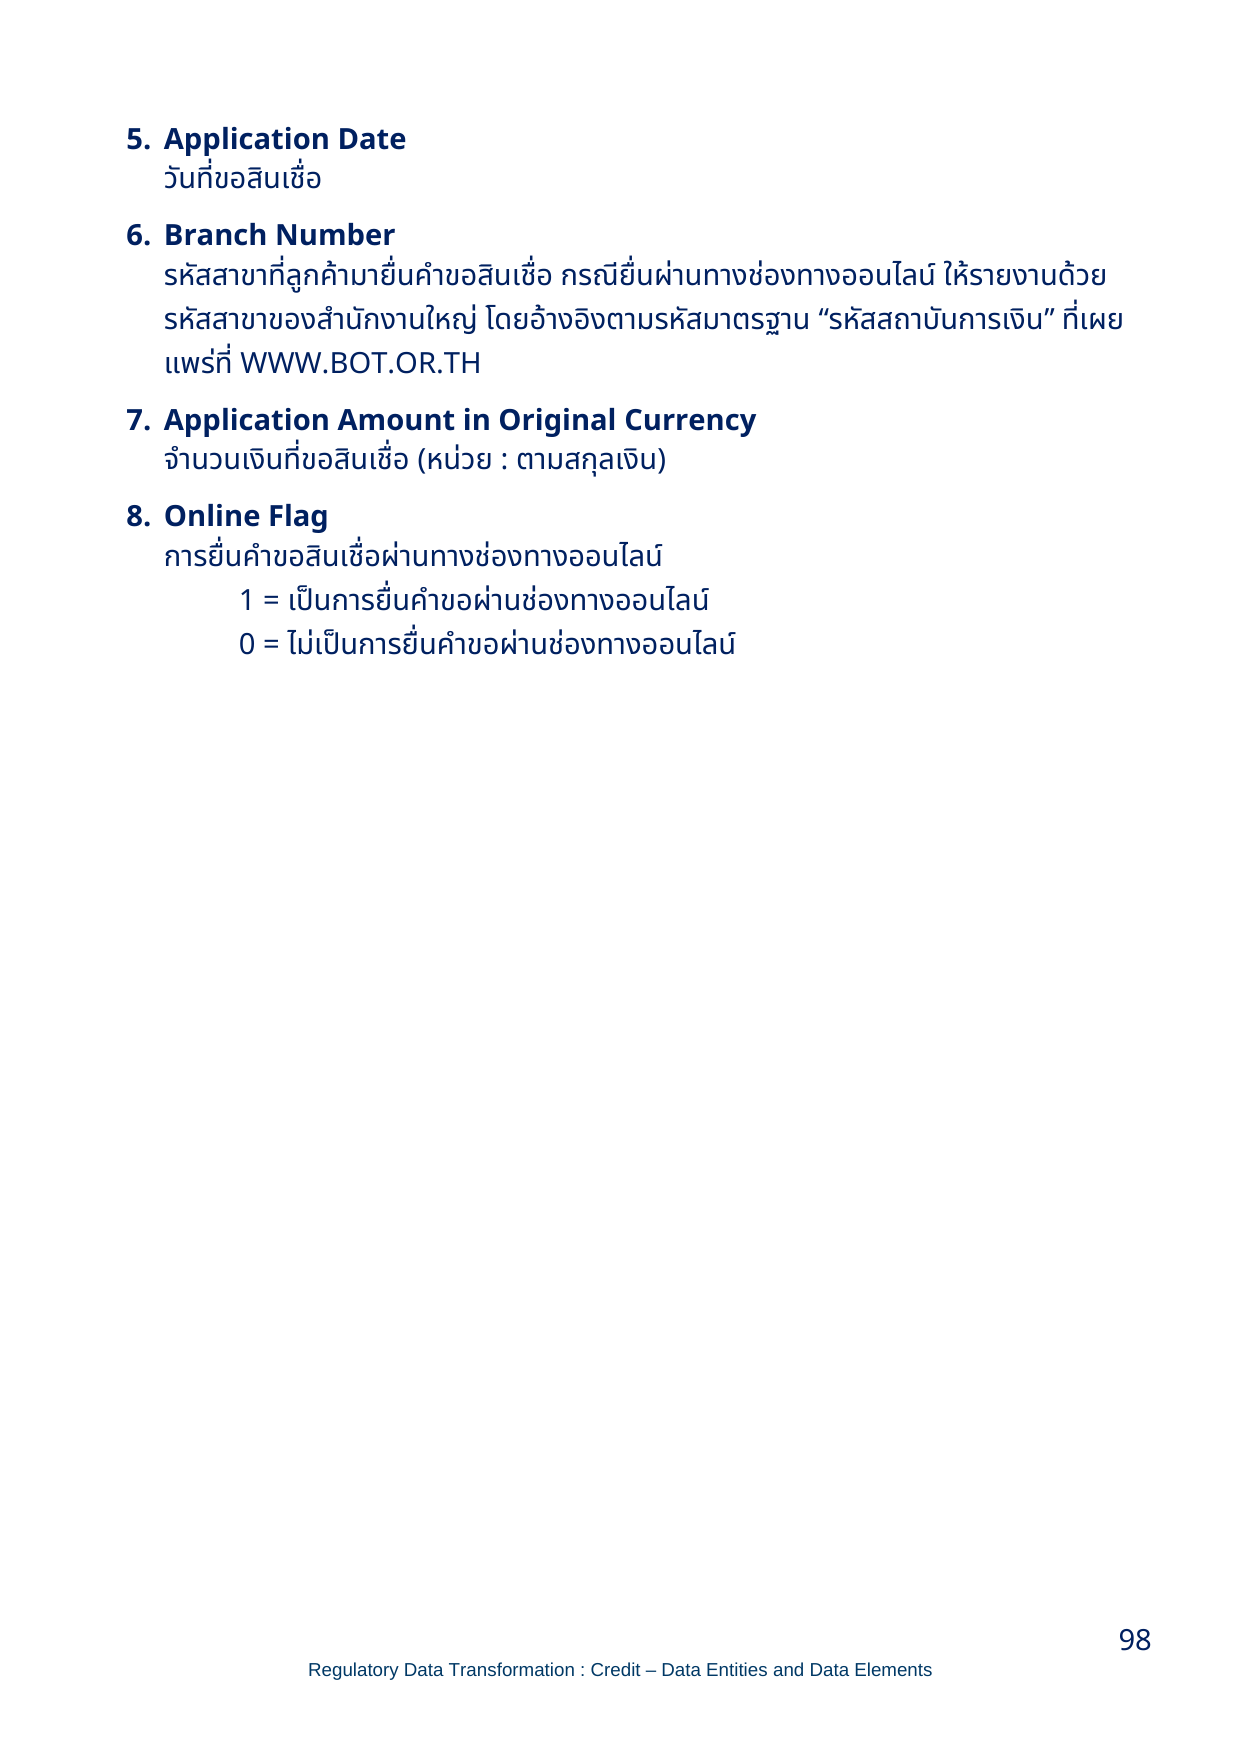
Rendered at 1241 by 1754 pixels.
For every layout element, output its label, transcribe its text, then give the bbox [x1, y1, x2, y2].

list รหัสสาขาที่ลูกค้ามายื่นคำขอสินเชื่อ กรณียื่นผ่านทางช่องทางออนไลน์ ให้รายงานด้วยรหัสสาขาของสำนักงานใหญ่ โดยอ้างอิงตามรหัสมาตรฐาน “รหัสสถาบันการเงิน” ที่เผยแพร่ที่ WWW.BOT.OR.TH [164, 254, 1152, 386]
list 0 = ไม่เป็นการยื่นคำขอผ่านช่องทางออนไลน์ [164, 623, 1152, 668]
list วันที่ขอสินเชื่อ [164, 158, 1152, 202]
list Online Flag [126, 495, 1152, 535]
list Branch Number [126, 214, 1152, 254]
list จำนวนเงินที่ขอสินเชื่อ (หน่วย : ตามสกุลเงิน) [164, 439, 1152, 483]
list Application Amount in Original Currency [126, 399, 1152, 439]
list การยื่นคำขอสินเชื่อผ่านทางช่องทางออนไลน์ [164, 535, 1152, 579]
list Application Date [126, 118, 1152, 158]
list 1 = เป็นการยื่นคำขอผ่านช่องทางออนไลน์ [164, 579, 1152, 623]
